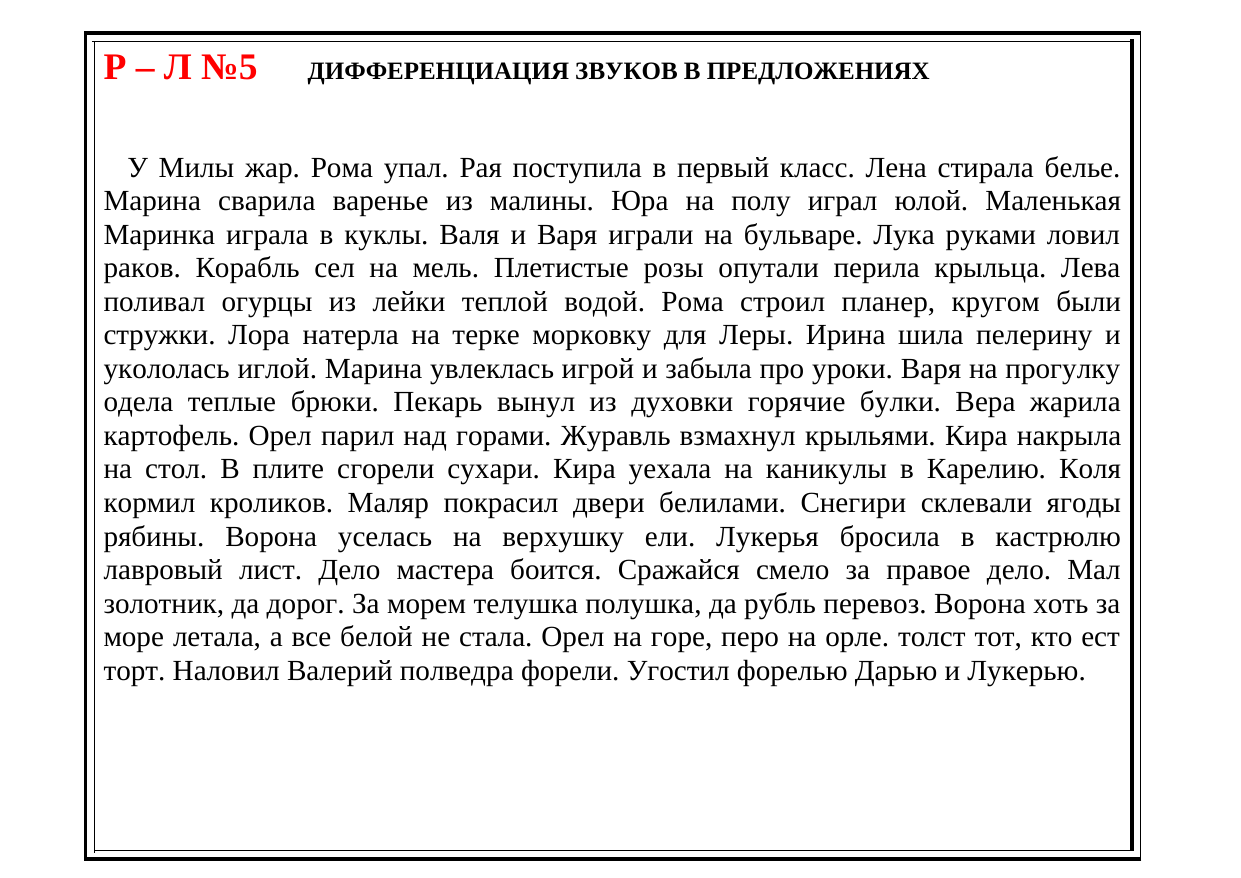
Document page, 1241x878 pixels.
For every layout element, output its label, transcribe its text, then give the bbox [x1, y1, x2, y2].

text Р – Л №5 ДИФФЕРЕНЦИАЦИЯ ЗВУКОВ В ПРЕДЛОЖЕНИЯХ [103, 44, 1122, 87]
text У Милы жар. Рома упал. Рая поступила в первый класс. Лена стирала белье. Марина сварила варенье из малины. Юра на полу играл юлой. Маленькая Маринка играла в куклы. Валя и Варя играли на бульваре. Лука руками ловил раков. Корабль сел на мель. Плетистые розы опутали перила крыльца. Лева поливал огурцы из лейки теплой водой. Рома строил планер, кругом были стружки. Лора натерла на терке морковку для Леры. Ирина шила пелерину и укололась иглой. Марина увлеклась игрой и забыла про уроки. Варя на прогулку одела теплые брюки. Пекарь вынул из духовки горячие булки. Вера жарила картофель. Орел парил над горами. Журавль взмахнул крыльями. Кира накрыла на стол. В плите сгорели сухари. Кира уехала на каникулы в Карелию. Коля кормил кроликов. Маляр покрасил двери белилами. Снегири склевали ягоды рябины. Ворона уселась на верхушку ели. Лукерья бросила в кастрюлю лавровый лист. Дело мастера боится. Сражайся смело за правое дело. Мал золотник, да дорог. За морем телушка полушка, да рубль перевоз. Ворона хоть за море летала, а все белой не стала. Орел на горе, перо на орле. толст тот, кто ест торт. Наловил Валерий полведра форели. Угостил форелью Дарью и Лукерью. [103, 150, 1122, 686]
